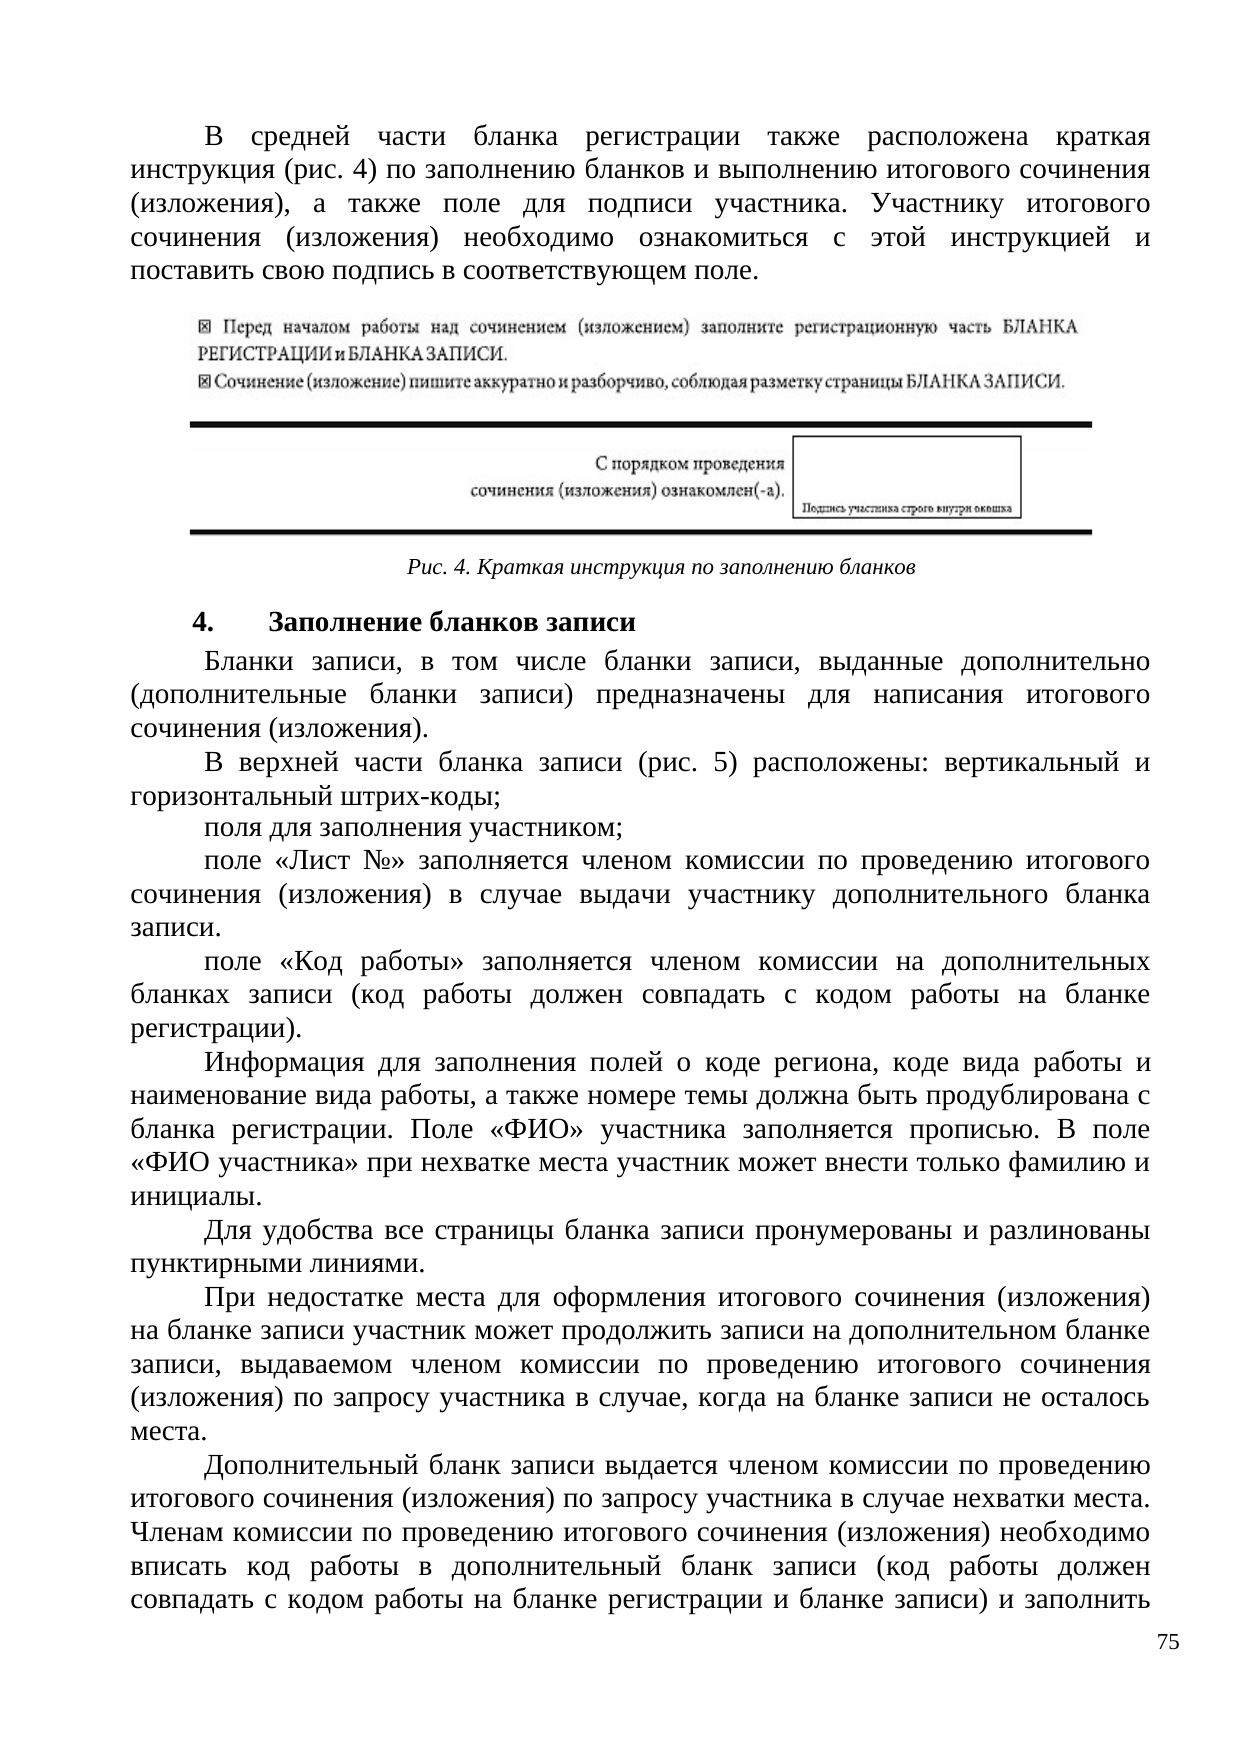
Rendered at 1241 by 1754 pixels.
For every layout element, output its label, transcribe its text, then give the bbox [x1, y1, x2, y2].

subtitle Заполнение бланков записи [118, 604, 1152, 638]
text Рис. 4. Краткая инструкция по заполнению бланков [407, 553, 1152, 579]
text поле «Лист №» заполняется членом комиссии по проведению итогового сочинения (изложения) в случае выдачи участнику дополнительного бланка записи. [130, 842, 1152, 943]
picture [189, 312, 1093, 544]
text поля для заполнения участником; [130, 811, 1152, 842]
text Бланки записи, в том числе бланки записи, выданные дополнительно (дополнительные бланки записи) предназначены для написания итогового сочинения (изложения). [130, 643, 1152, 744]
text При недостатке места для оформления итогового сочинения (изложения) на бланке записи участник может продолжить записи на дополнительном бланке записи, выдаваемом членом комиссии по проведению итогового сочинения (изложения) по запросу участника в случае, когда на бланке записи не осталось места. [130, 1279, 1152, 1447]
text В верхней части бланка записи (рис. 5) расположены: вертикальный и горизонтальный штрих-коды; [130, 744, 1152, 811]
text В средней части бланка регистрации также расположена краткая инструкция (рис. 4) по заполнению бланков и выполнению итогового сочинения (изложения), а также поле для подписи участника. Участнику итогового сочинения (изложения) необходимо ознакомиться с этой инструкцией и поставить свою подпись в соответствующем поле. [130, 118, 1151, 286]
text поле «Код работы» заполняется членом комиссии на дополнительных бланках записи (код работы должен совпадать с кодом работы на бланке регистрации). [130, 943, 1152, 1043]
text Для удобства все страницы бланка записи пронумерованы и разлинованы пунктирными линиями. [130, 1212, 1152, 1279]
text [130, 1447, 1152, 1615]
text Информация для заполнения полей о коде региона, коде вида работы и наименование вида работы, а также номере темы должна быть продублирована с бланка регистрации. Поле «ФИО» участника заполняется прописью. В поле «ФИО участника» при нехватке места участник может внести только фамилию и инициалы. [130, 1044, 1152, 1212]
